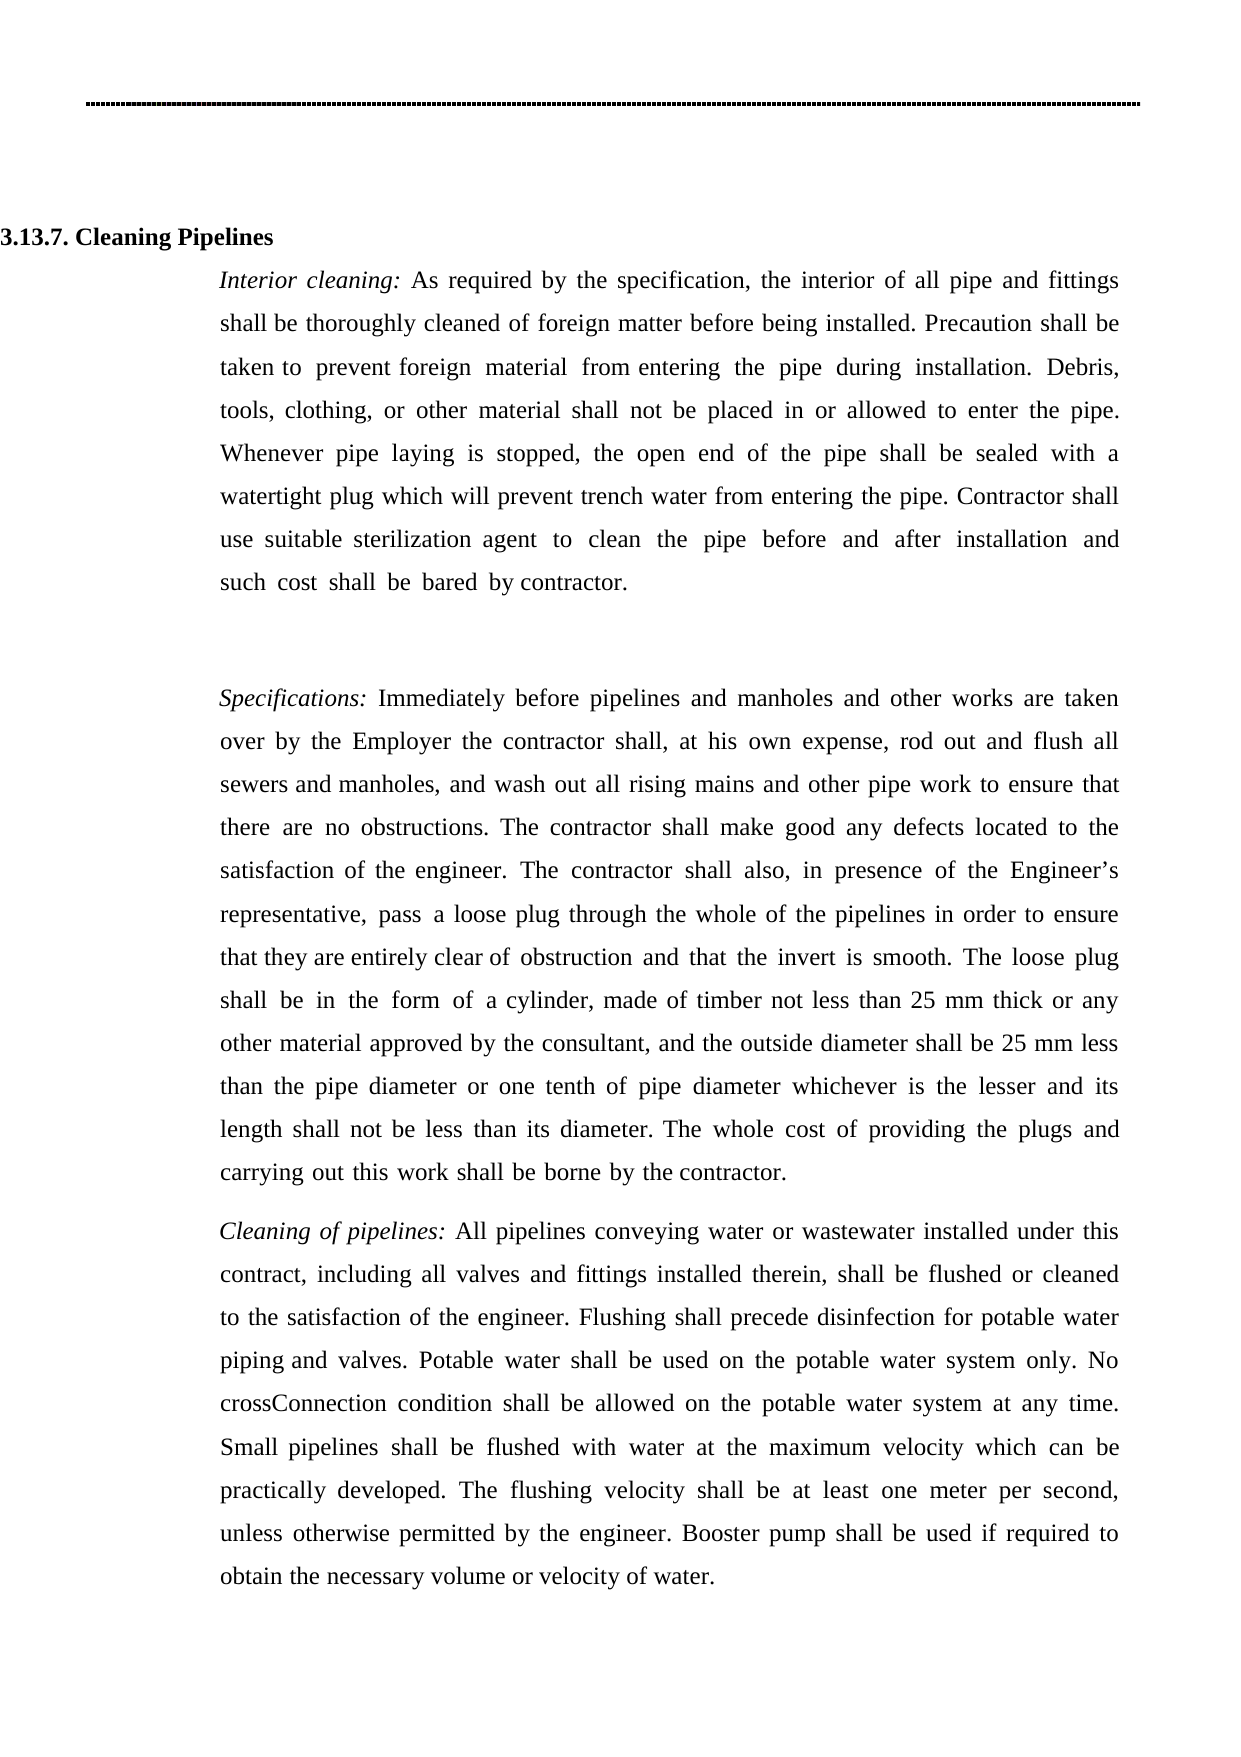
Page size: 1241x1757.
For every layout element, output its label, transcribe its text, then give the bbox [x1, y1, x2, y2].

picture [86, 102, 1141, 106]
subtitle Cleaning Pipelines [0, 222, 1153, 250]
text Interior cleaning: As required by the specification, the interior of all pipe and fittings shall be thoroughly cleaned of foreign matter before being installed. Precaution shall be taken to prevent foreign material from entering the pipe during installation. Debris, tools, clothing, or other material shall not be placed in or allowed to enter the pipe. Whenever pipe laying is stopped, the open end of the pipe shall be sealed with a watertight plug which will prevent trench water from entering the pipe. Contractor shall use suitable sterilization agent to clean the pipe before and after installation and such cost shall be bared by contractor. [219, 265, 1120, 596]
text Cleaning of pipelines: All pipelines conveying water or wastewater installed under this contract, including all valves and fittings installed therein, shall be flushed or cleaned to the satisfaction of the engineer. Flushing shall precede disinfection for potable water piping and valves. Potable water shall be used on the potable water system only. No crossConnection condition shall be allowed on the potable water system at any time. Small pipelines shall be flushed with water at the maximum velocity which can be practically developed. The flushing velocity shall be at least one meter per second, unless otherwise permitted by the engineer. Booster pump shall be used if required to obtain the necessary volume or velocity of water. [219, 1216, 1119, 1590]
text Specifications: Immediately before pipelines and manholes and other works are taken over by the Employer the contractor shall, at his own expense, rod out and flush all sewers and manholes, and wash out all rising mains and other pipe work to ensure that there are no obstructions. The contractor shall make good any defects located to the satisfaction of the engineer. The contractor shall also, in presence of the Engineer’s representative, pass a loose plug through the whole of the pipelines in order to ensure that they are entirely clear of obstruction and that the invert is smooth. The loose plug shall be in the form of a cylinder, made of timber not less than 25 mm thick or any other material approved by the consultant, and the outside diameter shall be 25 mm less than the pipe diameter or one tenth of pipe diameter whichever is the lesser and its length shall not be less than its diameter. The whole cost of providing the plugs and carrying out this work shall be borne by the contractor. [219, 683, 1119, 1186]
